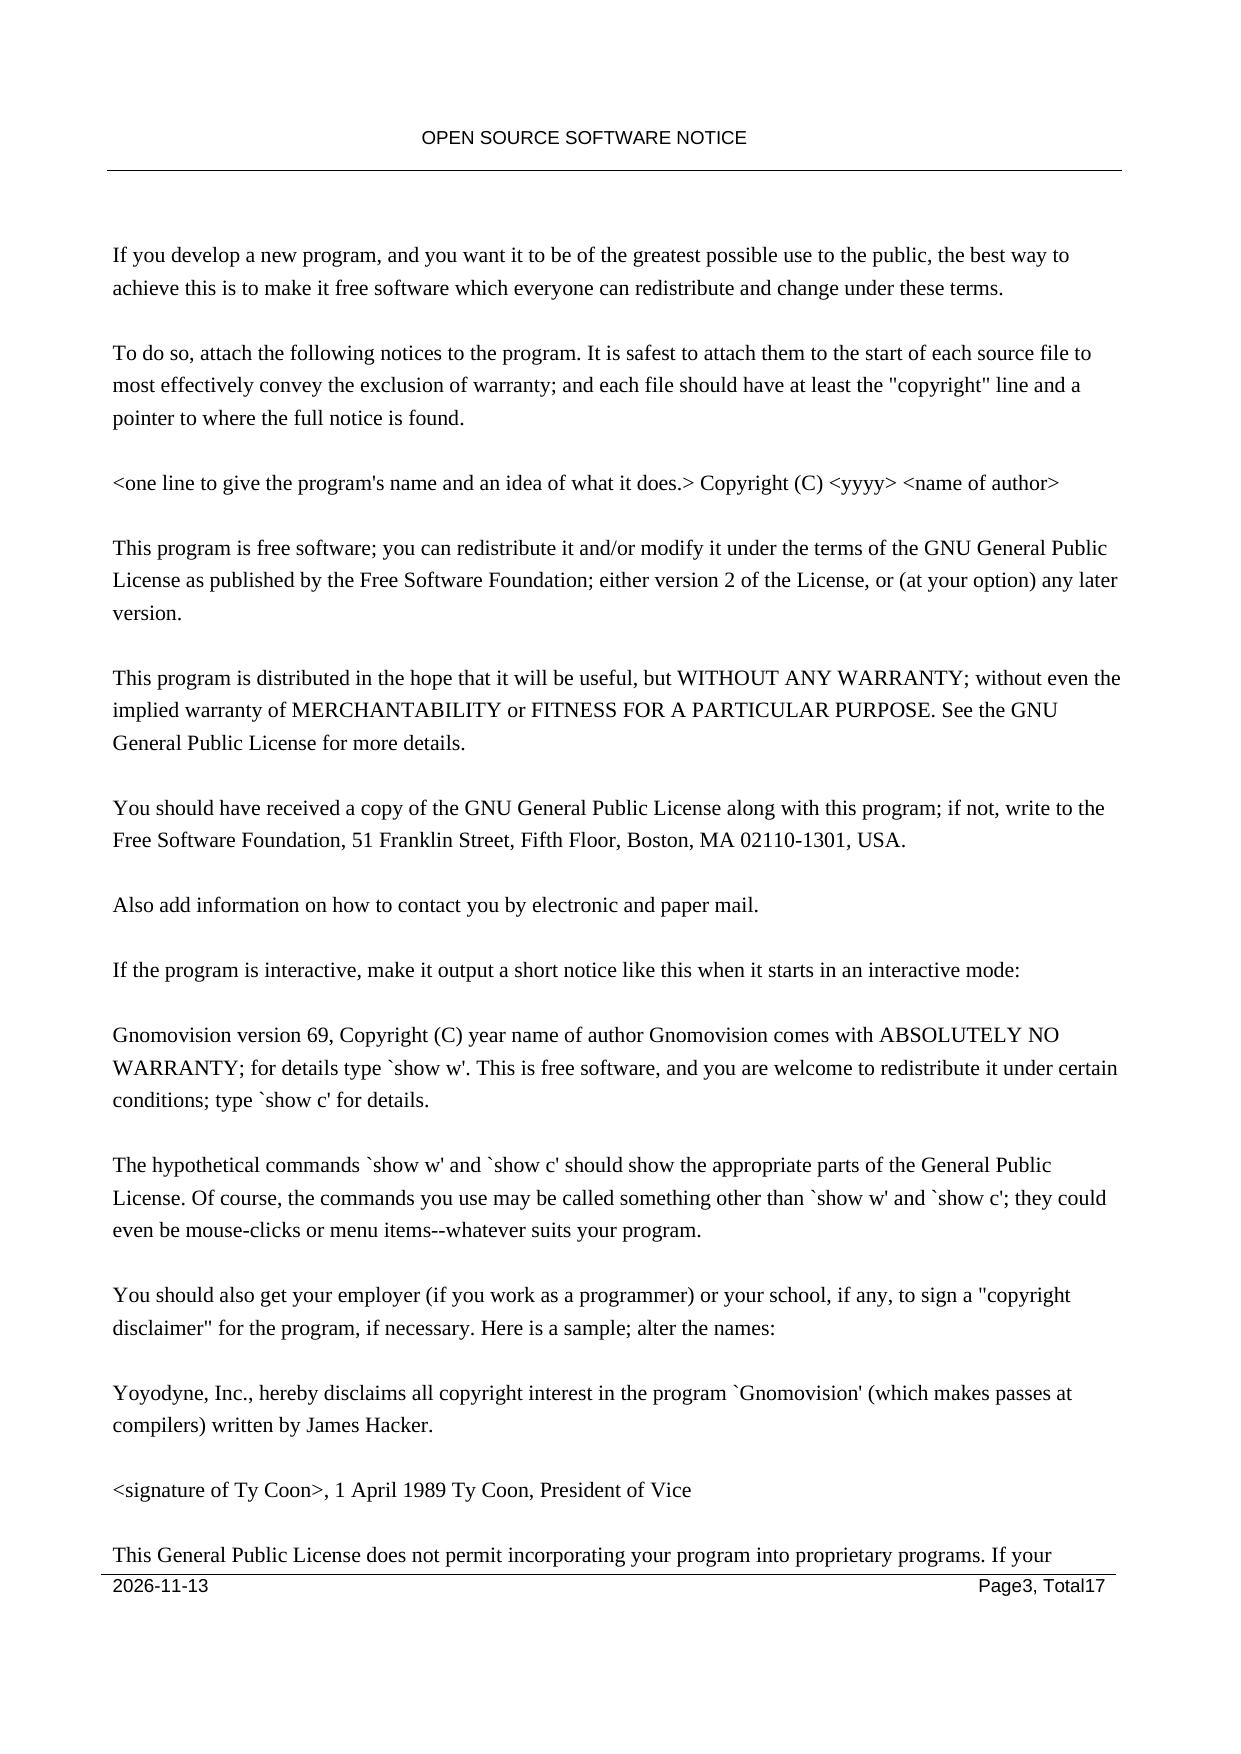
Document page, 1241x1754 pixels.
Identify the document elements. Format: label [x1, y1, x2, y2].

text [112, 206, 1128, 1571]
